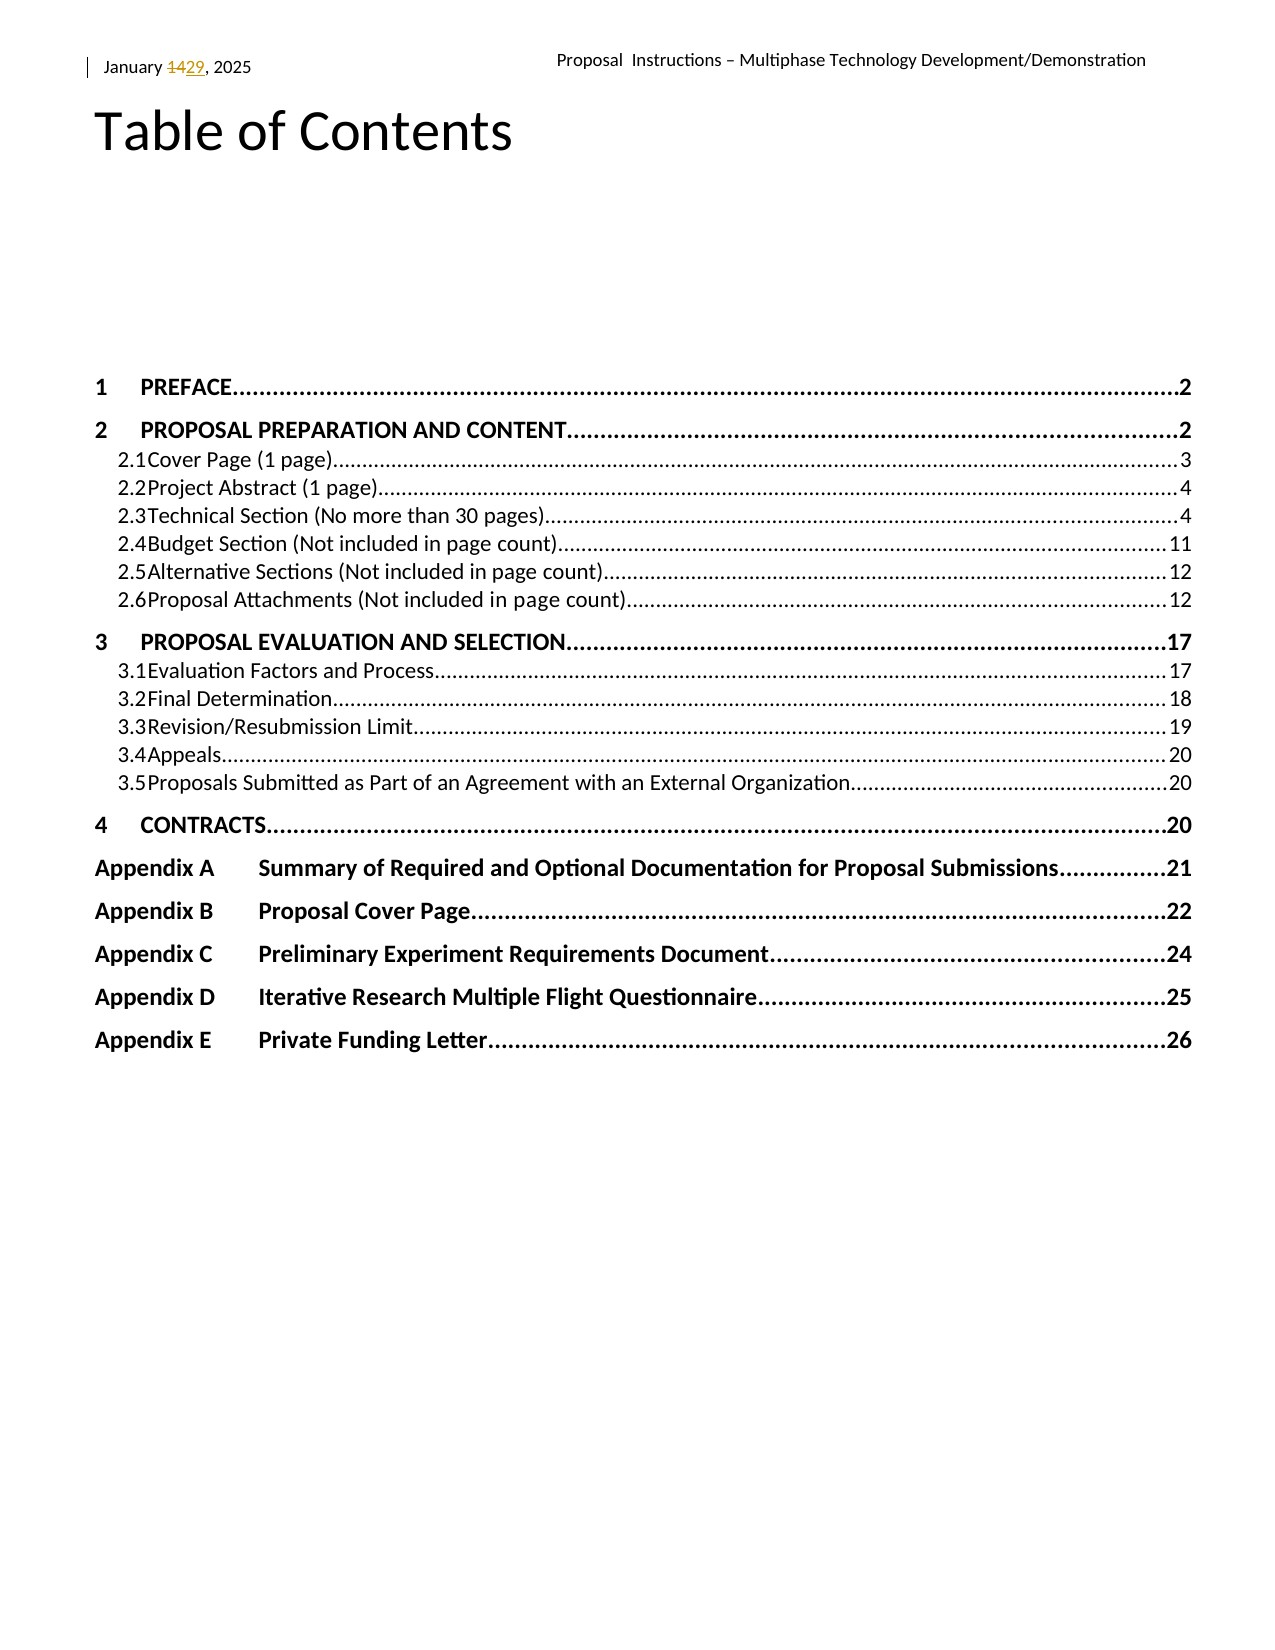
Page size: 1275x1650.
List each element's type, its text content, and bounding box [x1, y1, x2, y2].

text Table of Contents [94, 95, 1192, 165]
